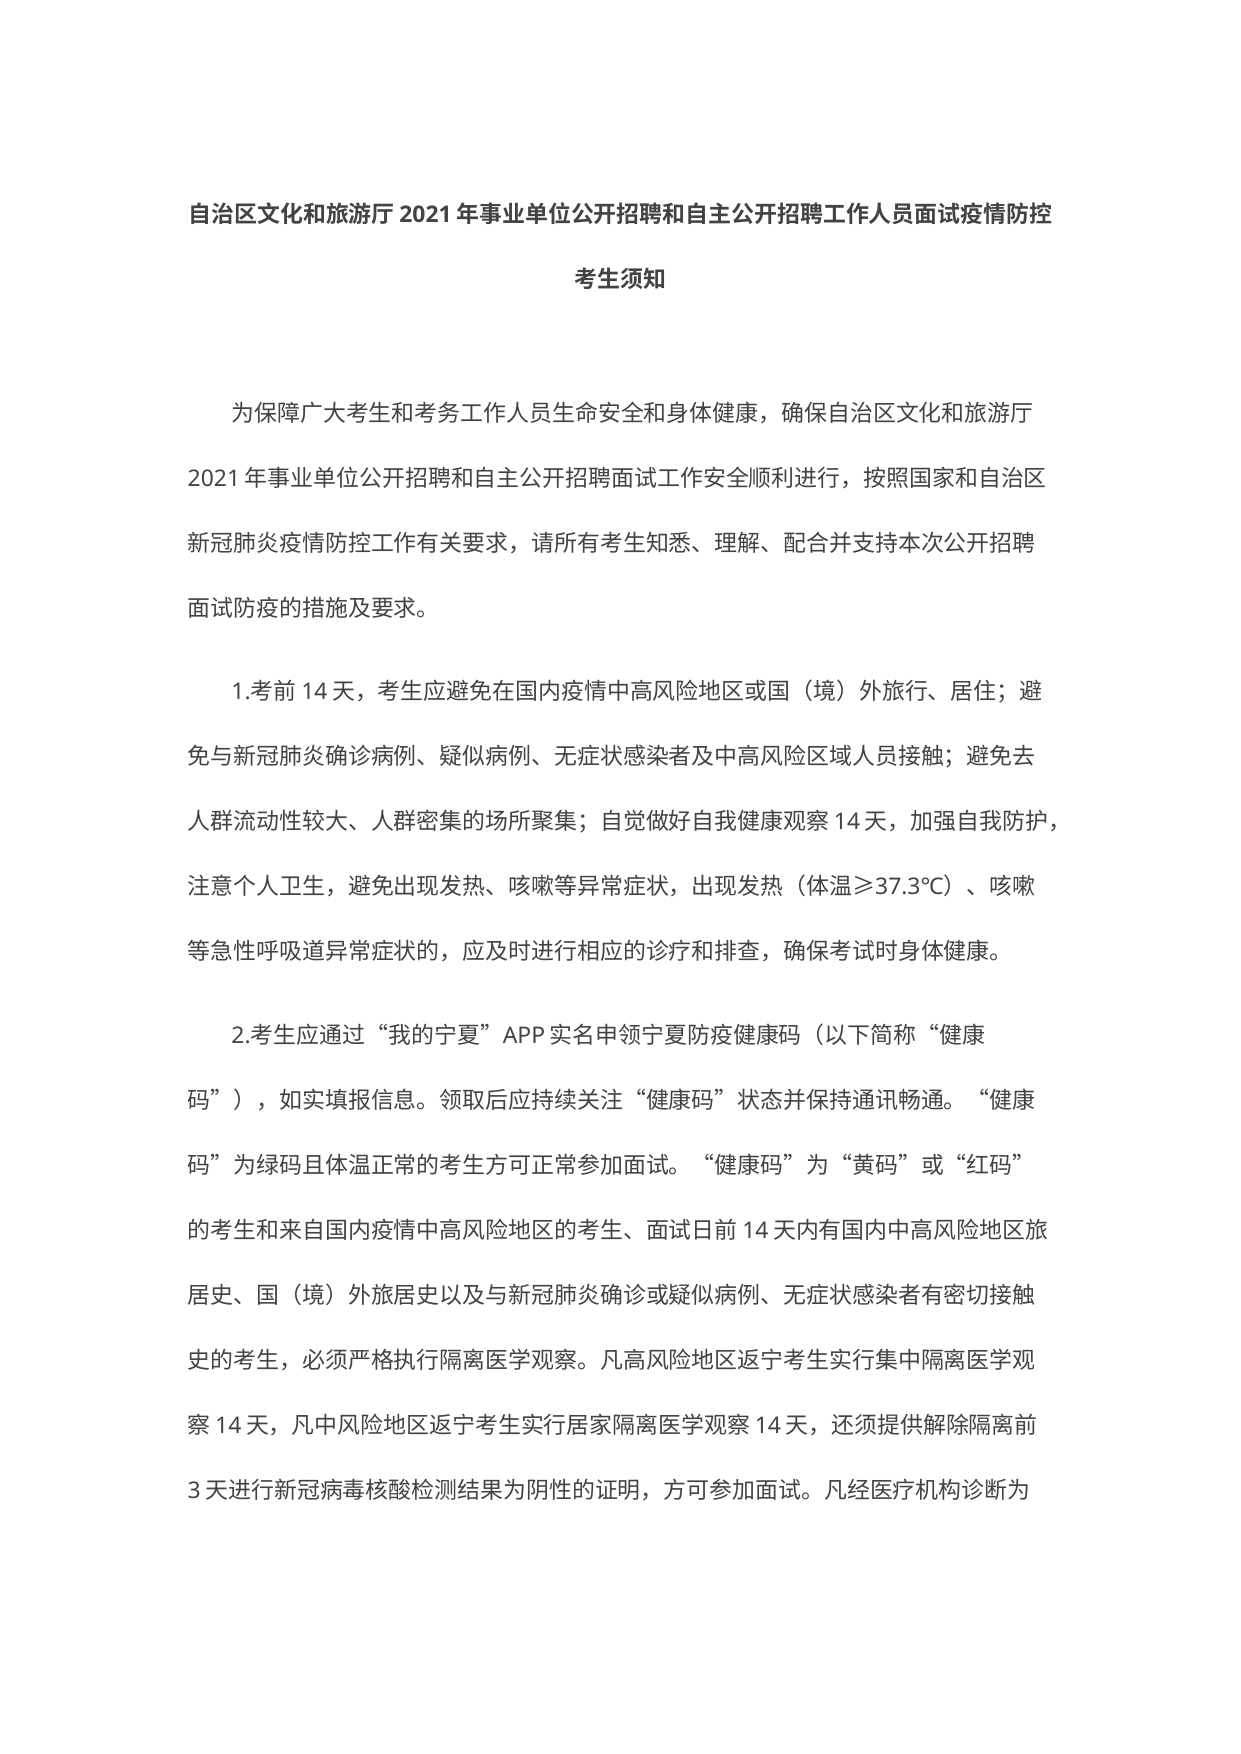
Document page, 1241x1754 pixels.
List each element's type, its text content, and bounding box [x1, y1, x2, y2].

text 1.考前14天，考生应避免在国内疫情中高风险地区或国（境）外旅行、居住；避免与新冠肺炎确诊病例、疑似病例、无症状感染者及中高风险区域人员接触；避免去人群流动性较大、人群密集的场所聚集；自觉做好自我健康观察14天，加强自我防护，注意个人卫生，避免出现发热、咳嗽等异常症状，出现发热（体温≥37.3℃）、咳嗽等急性呼吸道异常症状的，应及时进行相应的诊疗和排查，确保考试时身体健康。 [187, 657, 1053, 982]
text 自治区文化和旅游厅2021年事业单位公开招聘和自主公开招聘工作人员面试疫情防控考生须知 [187, 180, 1053, 310]
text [187, 1001, 1053, 1521]
text 为保障广大考生和考务工作人员生命安全和身体健康，确保自治区文化和旅游厅2021年事业单位公开招聘和自主公开招聘面试工作安全顺利进行，按照国家和自治区新冠肺炎疫情防控工作有关要求，请所有考生知悉、理解、配合并支持本次公开招聘面试防疫的措施及要求。 [187, 379, 1053, 639]
